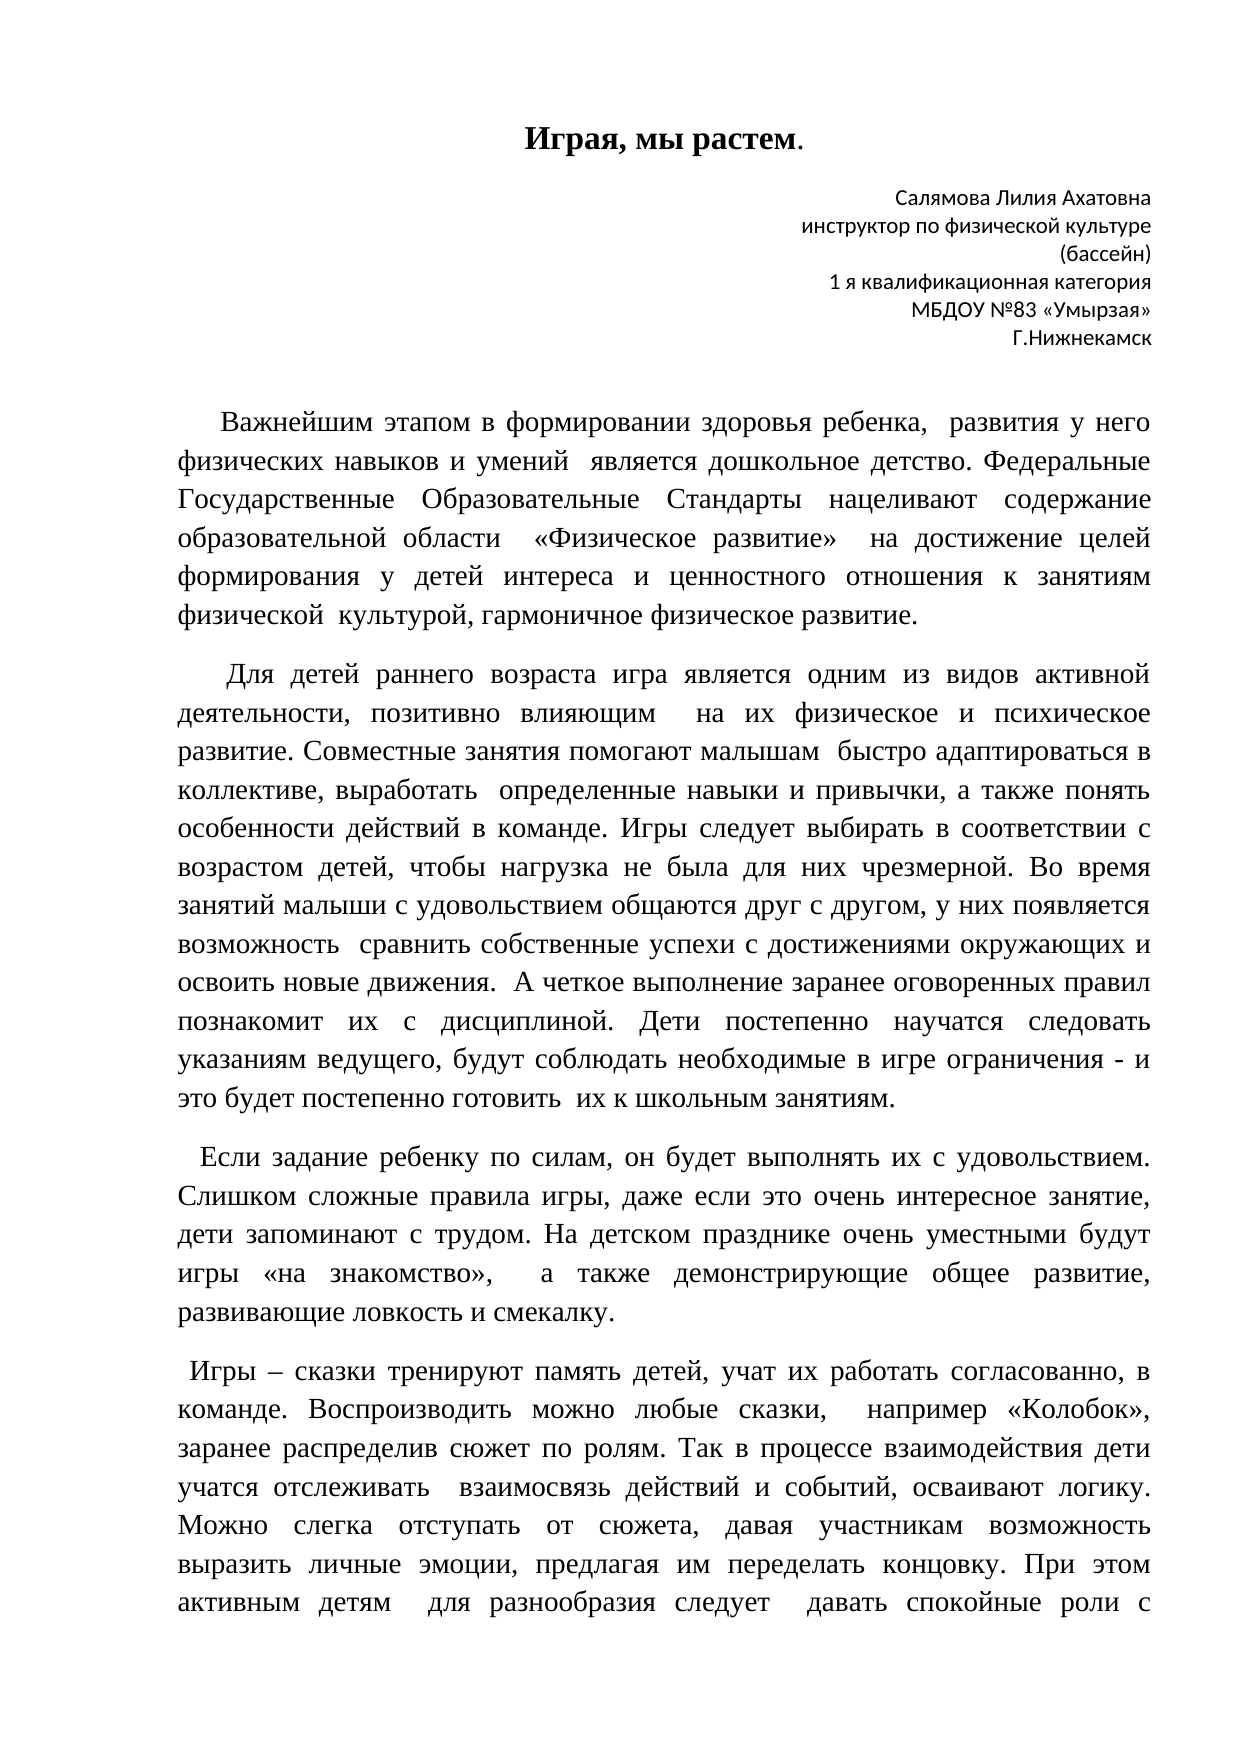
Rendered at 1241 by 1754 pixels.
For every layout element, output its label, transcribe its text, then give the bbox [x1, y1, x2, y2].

text МБДОУ №83 «Умырзая» [177, 295, 1152, 323]
text Если задание ребенку по силам, он будет выполнять их с удовольствием. Слишком сложные правила игры, даже если это очень интересное занятие, дети запоминают с трудом. На детском празднике очень уместными будут игры «на знакомство», а также демонстрирующие общее развитие, развивающие ловкость и смекалку. [177, 1139, 1152, 1327]
text Играя, мы растем. [177, 118, 1152, 156]
text Для детей раннего возраста игра является одним из видов активной деятельности, позитивно влияющим на их физическое и психическое развитие. Совместные занятия помогают малышам быстро адаптироваться в коллективе, выработать определенные навыки и привычки, а также понять особенности действий в команде. Игры следует выбирать в соответствии с возрастом детей, чтобы нагрузка не была для них чрезмерной. Во время занятий малыши с удовольствием общаются друг с другом, у них появляется возможность сравнить собственные успехи с достижениями окружающих и освоить новые движения. А четкое выполнение заранее оговоренных правил познакомит их с дисциплиной. Дети постепенно научатся следовать указаниям ведущего, будут соблюдать необходимые в игре ограничения - и это будет постепенно готовить их к школьным занятиям. [177, 656, 1152, 1114]
text 1 я квалификационная категория [177, 267, 1152, 295]
text инструктор по физической культуре [177, 211, 1152, 239]
text Салямова Лилия Ахатовна [177, 183, 1152, 211]
text (бассейн) [177, 239, 1152, 267]
text Г.Нижнекамск [177, 323, 1152, 351]
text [177, 1353, 1152, 1618]
text Важнейшим этапом в формировании здоровья ребенка, развития у него физических навыков и умений является дошкольное детство. Федеральные Государственные Образовательные Стандарты нацеливают содержание образовательной области «Физическое развитие» на достижение целей формирования у детей интереса и ценностного отношения к занятиям физической культурой, гармоничное физическое развитие. [177, 404, 1152, 630]
